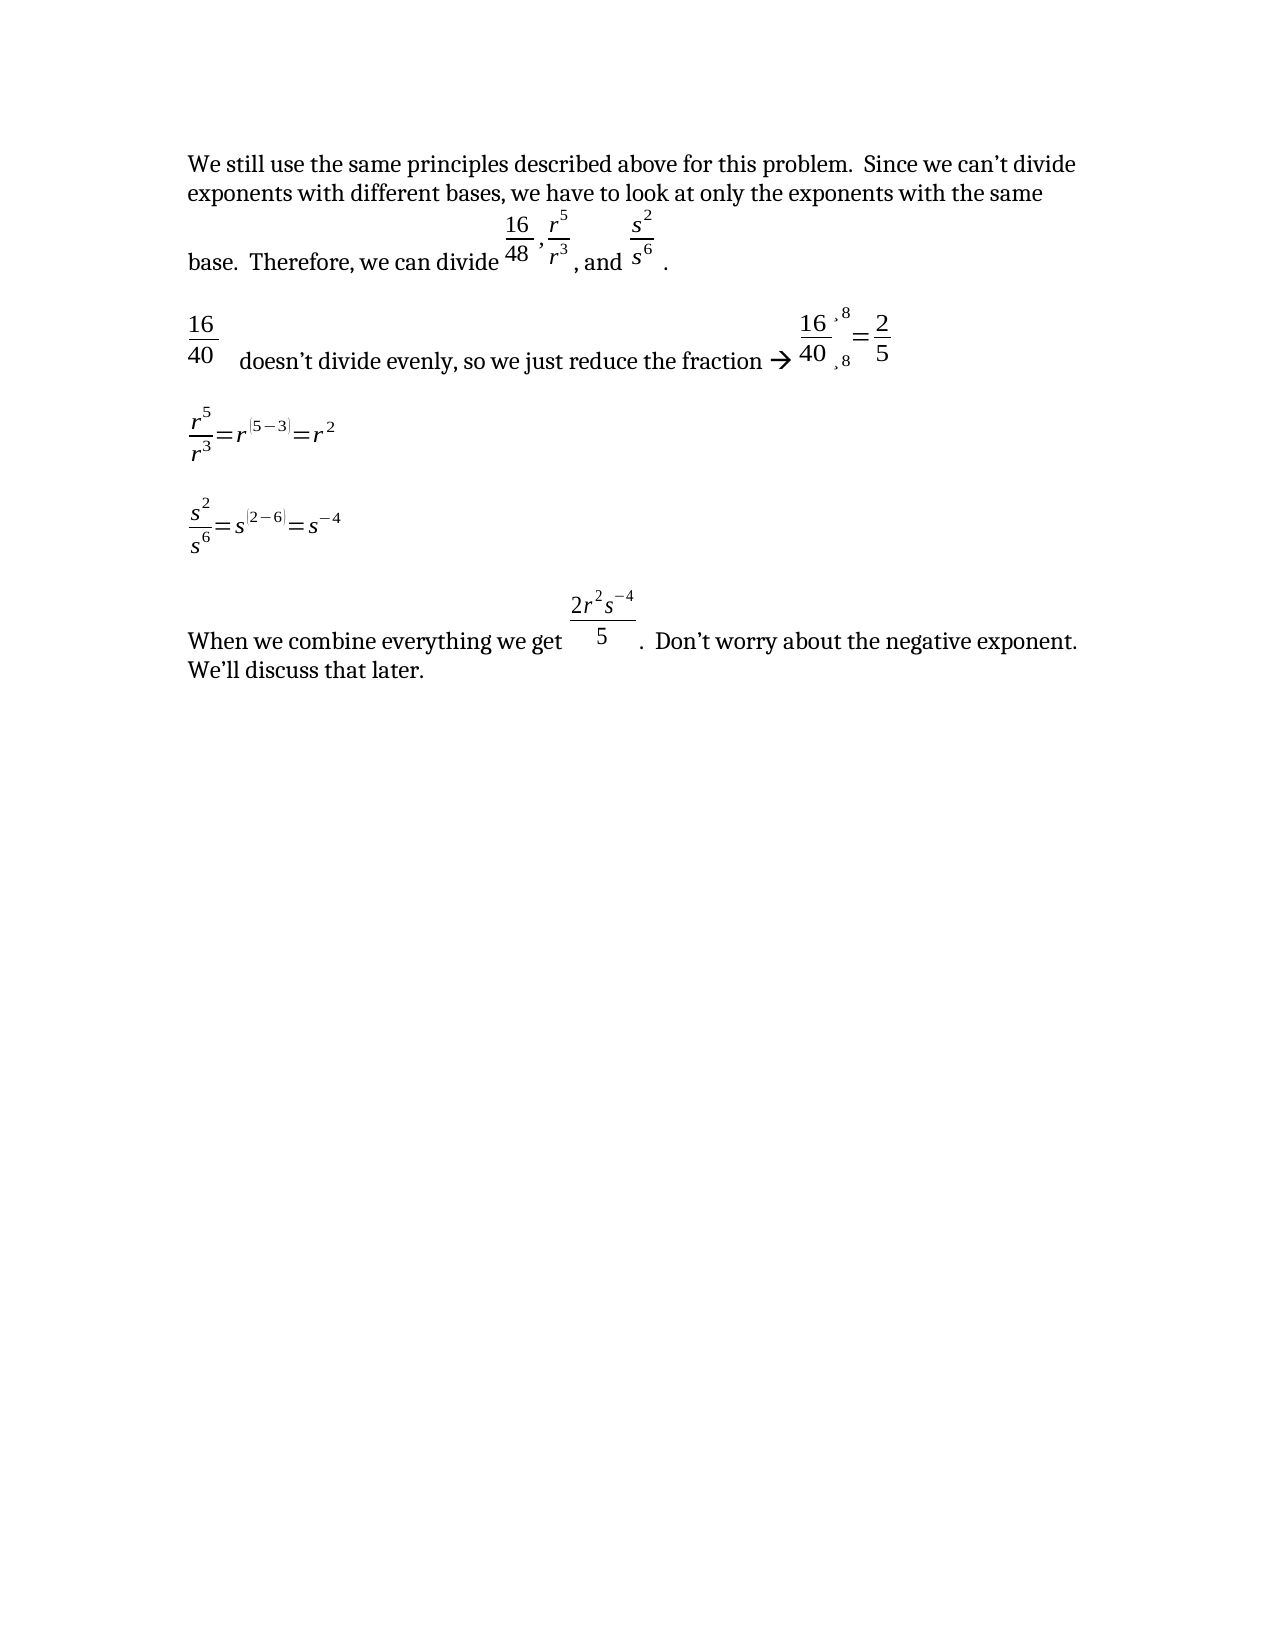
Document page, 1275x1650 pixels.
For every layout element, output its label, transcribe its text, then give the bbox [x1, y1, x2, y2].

text When we combine everything we get . Don’t worry about the negative exponent. We’ll discuss that later. [187, 587, 1087, 684]
text We still use the same principles described above for this problem. Since we can’t divide exponents with different bases, we have to look at only the exponents with the same base. Therefore, we can divide , and . [187, 150, 1087, 276]
text doesn’t divide evenly, so we just reduce the fraction [187, 305, 1087, 376]
